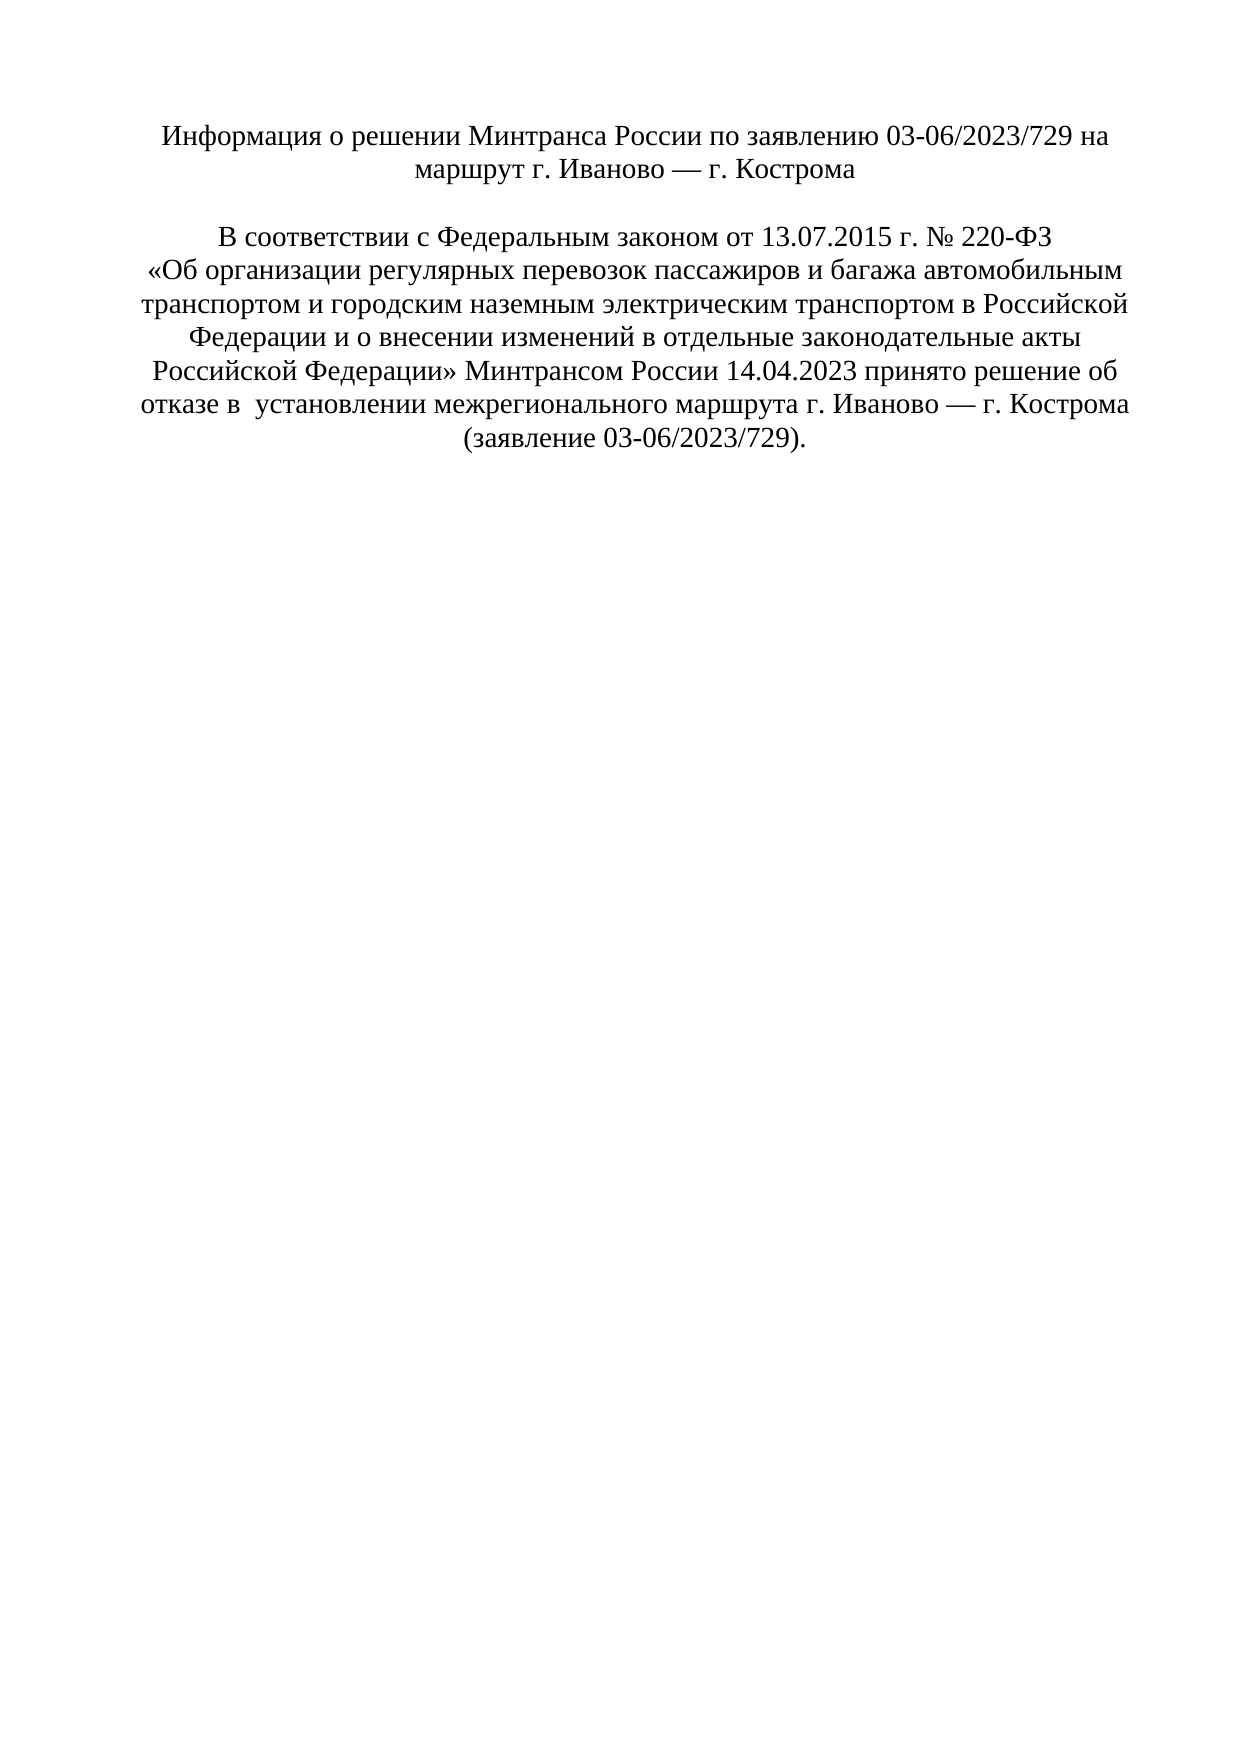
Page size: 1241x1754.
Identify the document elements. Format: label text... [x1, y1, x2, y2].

text Информация о решении Минтранса России по заявлению 03-06/2023/729 на маршрут г. Иваново — г. Кострома [118, 118, 1152, 185]
text В соответствии с Федеральным законом от 13.07.2015 г. № 220-ФЗ «Об организации регулярных перевозок пассажиров и багажа автомобильным транспортом и городским наземным электрическим транспортом в Российской Федерации и о внесении изменений в отдельные законодательные акты Российской Федерации» Минтрансом России 14.04.2023 принято решение об отказе в установлении межрегионального маршрута г. Иваново — г. Кострома (заявление 03-06/2023/729). [118, 219, 1152, 453]
